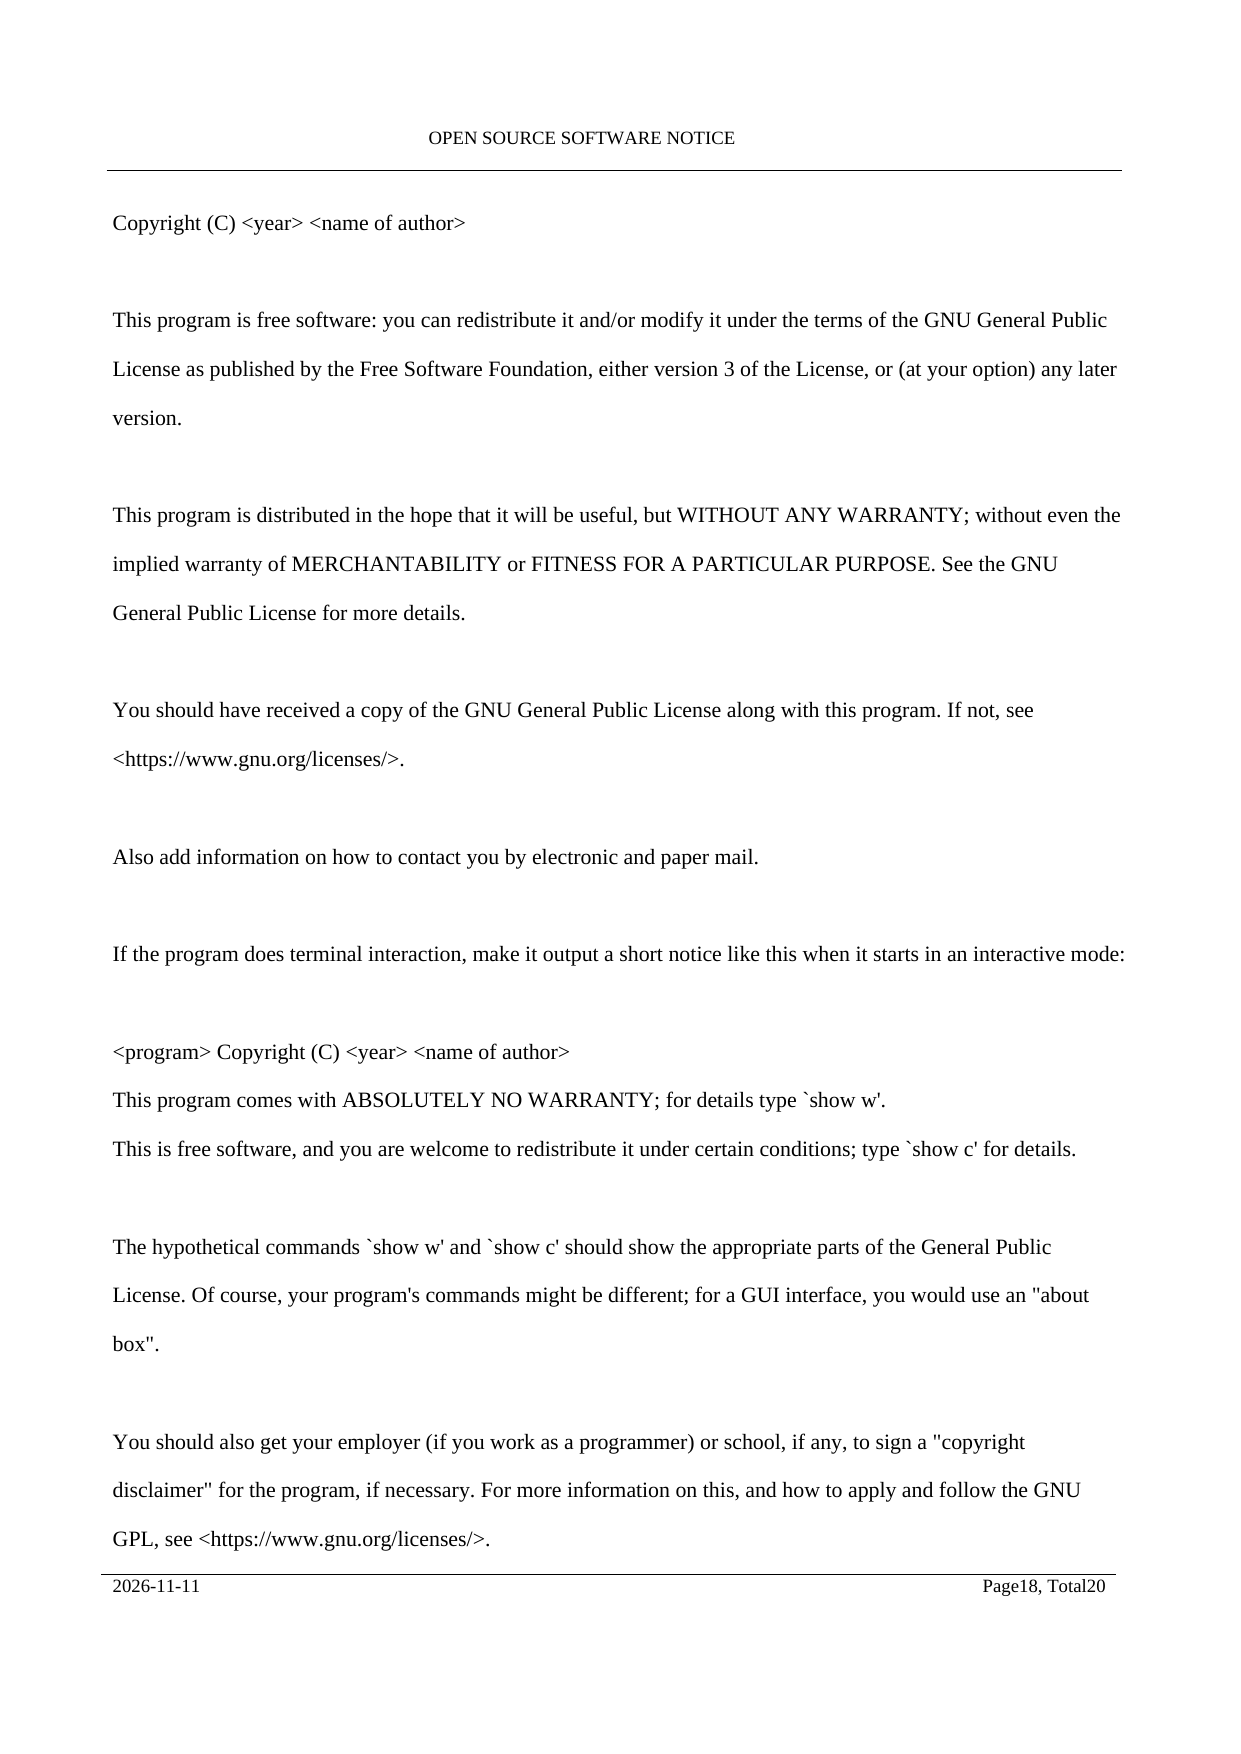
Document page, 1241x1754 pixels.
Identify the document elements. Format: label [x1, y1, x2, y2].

text [112, 206, 1128, 1555]
